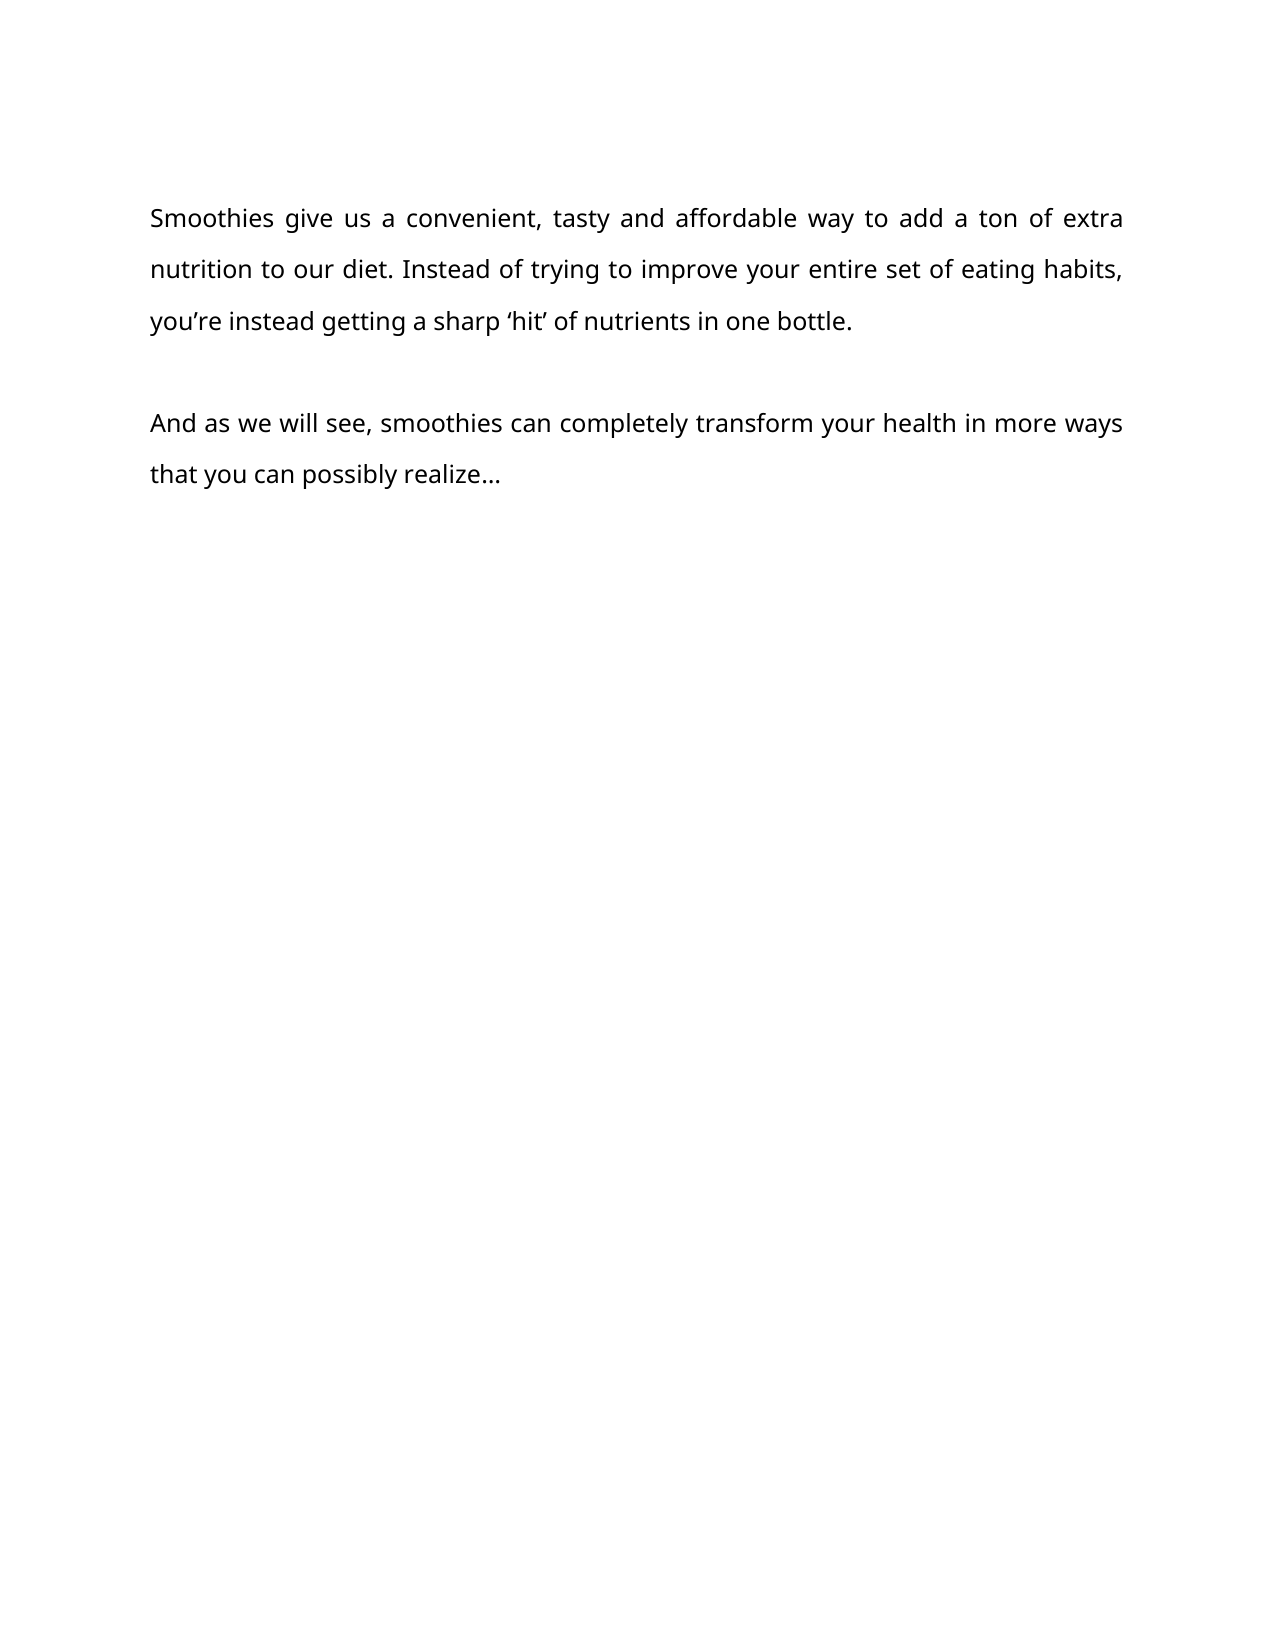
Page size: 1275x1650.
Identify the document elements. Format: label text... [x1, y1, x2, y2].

text Smoothies give us a convenient, tasty and affordable way to add a ton of extra nutrition to our diet. Instead of trying to improve your entire set of eating habits, you’re instead getting a sharp ‘hit’ of nutrients in one bottle. [150, 201, 1125, 337]
text And as we will see, smoothies can completely transform your health in more ways that you can possibly realize… [150, 405, 1125, 490]
